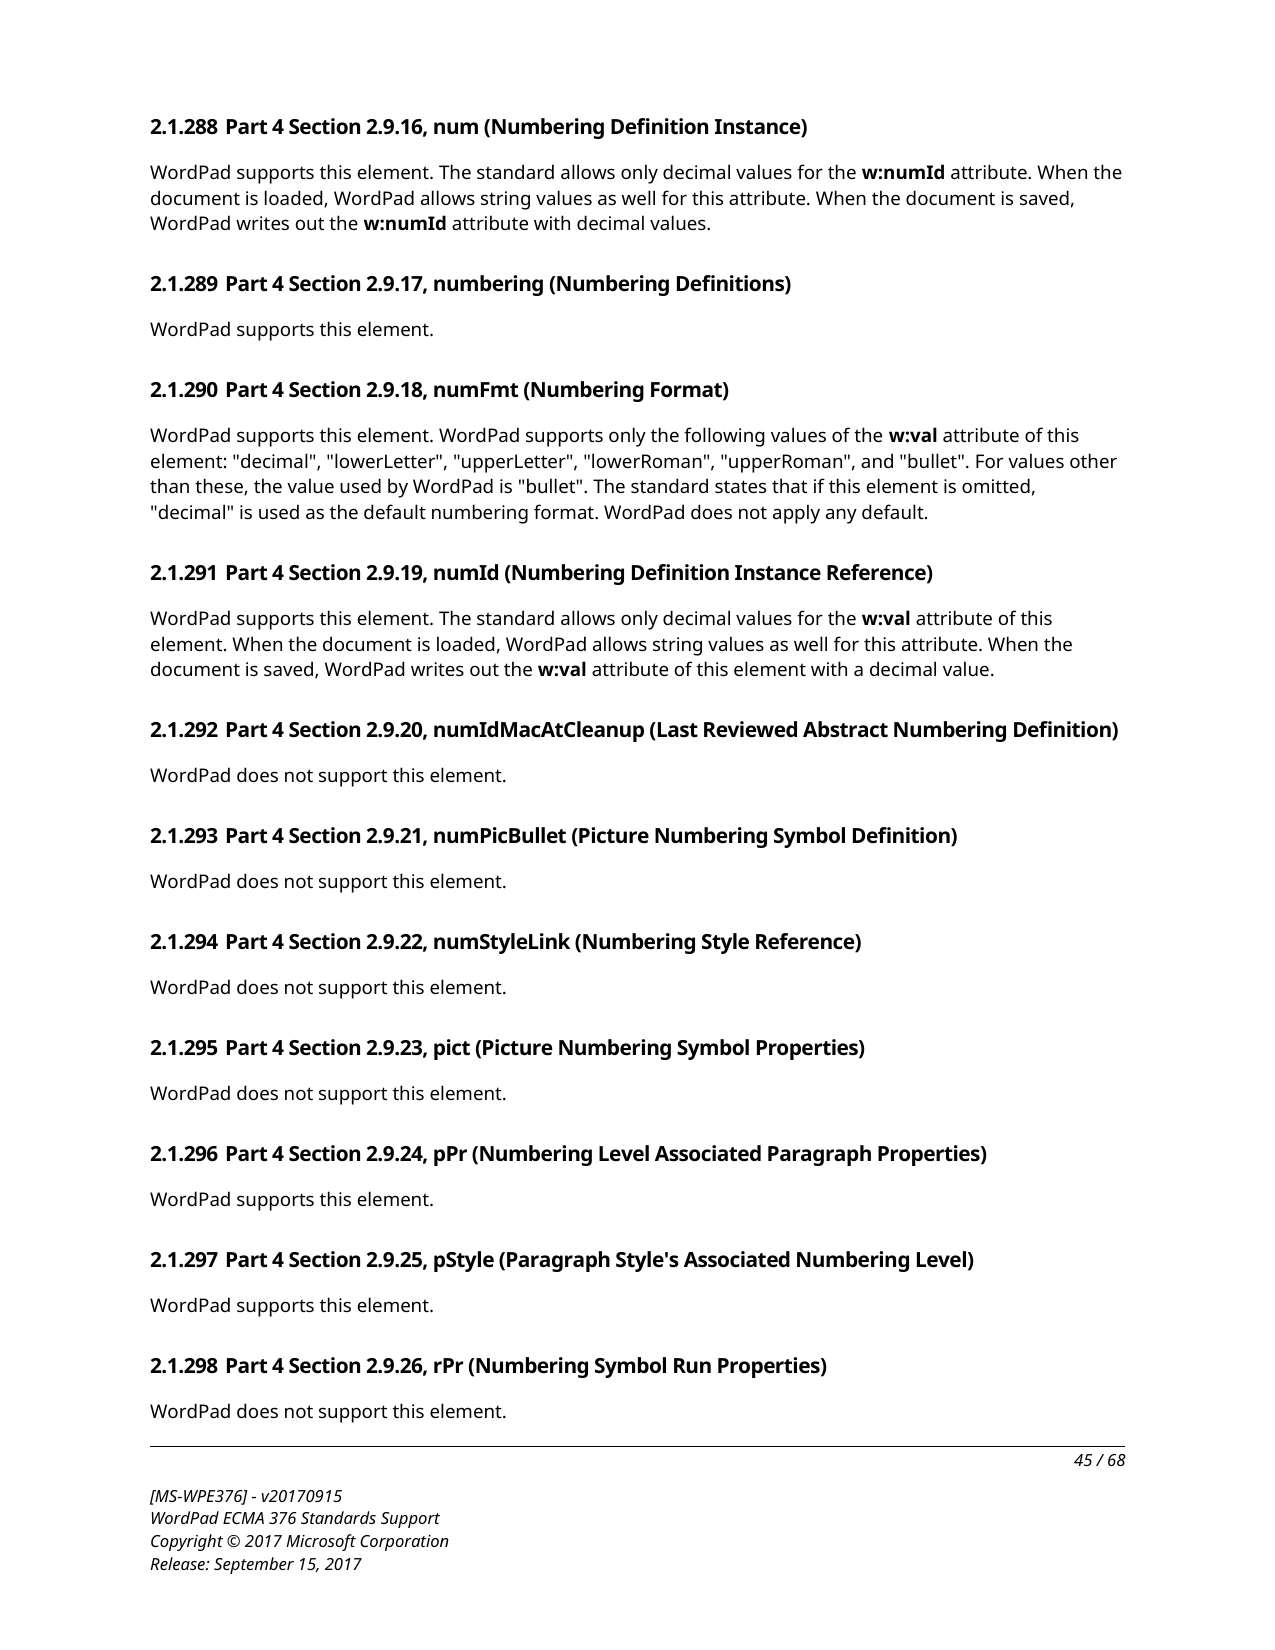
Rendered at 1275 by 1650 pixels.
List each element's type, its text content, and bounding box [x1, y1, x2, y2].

subtitle Part 4 Section 2.9.18, numFmt (Numbering Format) [150, 376, 1125, 404]
subtitle Part 4 Section 2.9.19, numId (Numbering Definition Instance Reference) [150, 558, 1125, 587]
text WordPad supports this element. The standard allows only decimal values for the w:val attribute of this element. When the document is loaded, WordPad allows string values as well for this attribute. When the document is saved, WordPad writes out the w:val attribute of this element with a decimal value. [150, 605, 1125, 682]
subtitle Part 4 Section 2.9.22, numStyleLink (Numbering Style Reference) [150, 927, 1125, 956]
subtitle Part 4 Section 2.9.16, num (Numbering Definition Instance) [150, 112, 1125, 141]
text WordPad supports this element. [150, 1293, 1125, 1318]
subtitle Part 4 Section 2.9.26, rPr (Numbering Symbol Run Properties) [150, 1352, 1125, 1380]
text WordPad does not support this element. [150, 974, 1125, 1000]
text WordPad supports this element. [150, 1187, 1125, 1212]
text WordPad does not support this element. [150, 762, 1125, 788]
subtitle Part 4 Section 2.9.21, numPicBullet (Picture Numbering Symbol Definition) [150, 821, 1125, 850]
subtitle Part 4 Section 2.9.20, numIdMacAtCleanup (Last Reviewed Abstract Numbering Definition) [150, 715, 1125, 744]
subtitle Part 4 Section 2.9.25, pStyle (Paragraph Style's Associated Numbering Level) [150, 1246, 1125, 1274]
text WordPad does not support this element. [150, 1399, 1125, 1424]
text WordPad supports this element. The standard allows only decimal values for the w:numId attribute. When the document is loaded, WordPad allows string values as well for this attribute. When the document is saved, WordPad writes out the w:numId attribute with decimal values. [150, 160, 1125, 236]
text WordPad does not support this element. [150, 868, 1125, 894]
text WordPad supports this element. [150, 317, 1125, 342]
subtitle Part 4 Section 2.9.24, pPr (Numbering Level Associated Paragraph Properties) [150, 1139, 1125, 1168]
subtitle Part 4 Section 2.9.23, pict (Picture Numbering Symbol Properties) [150, 1033, 1125, 1062]
text WordPad does not support this element. [150, 1081, 1125, 1106]
subtitle Part 4 Section 2.9.17, numbering (Numbering Definitions) [150, 269, 1125, 298]
text WordPad supports this element. WordPad supports only the following values of the w:val attribute of this element: "decimal", "lowerLetter", "upperLetter", "lowerRoman", "upperRoman", and "bullet". For values other than these, the value used by WordPad is "bullet". The standard states that if this element is omitted, "decimal" is used as the default numbering format. WordPad does not apply any default. [150, 423, 1125, 525]
